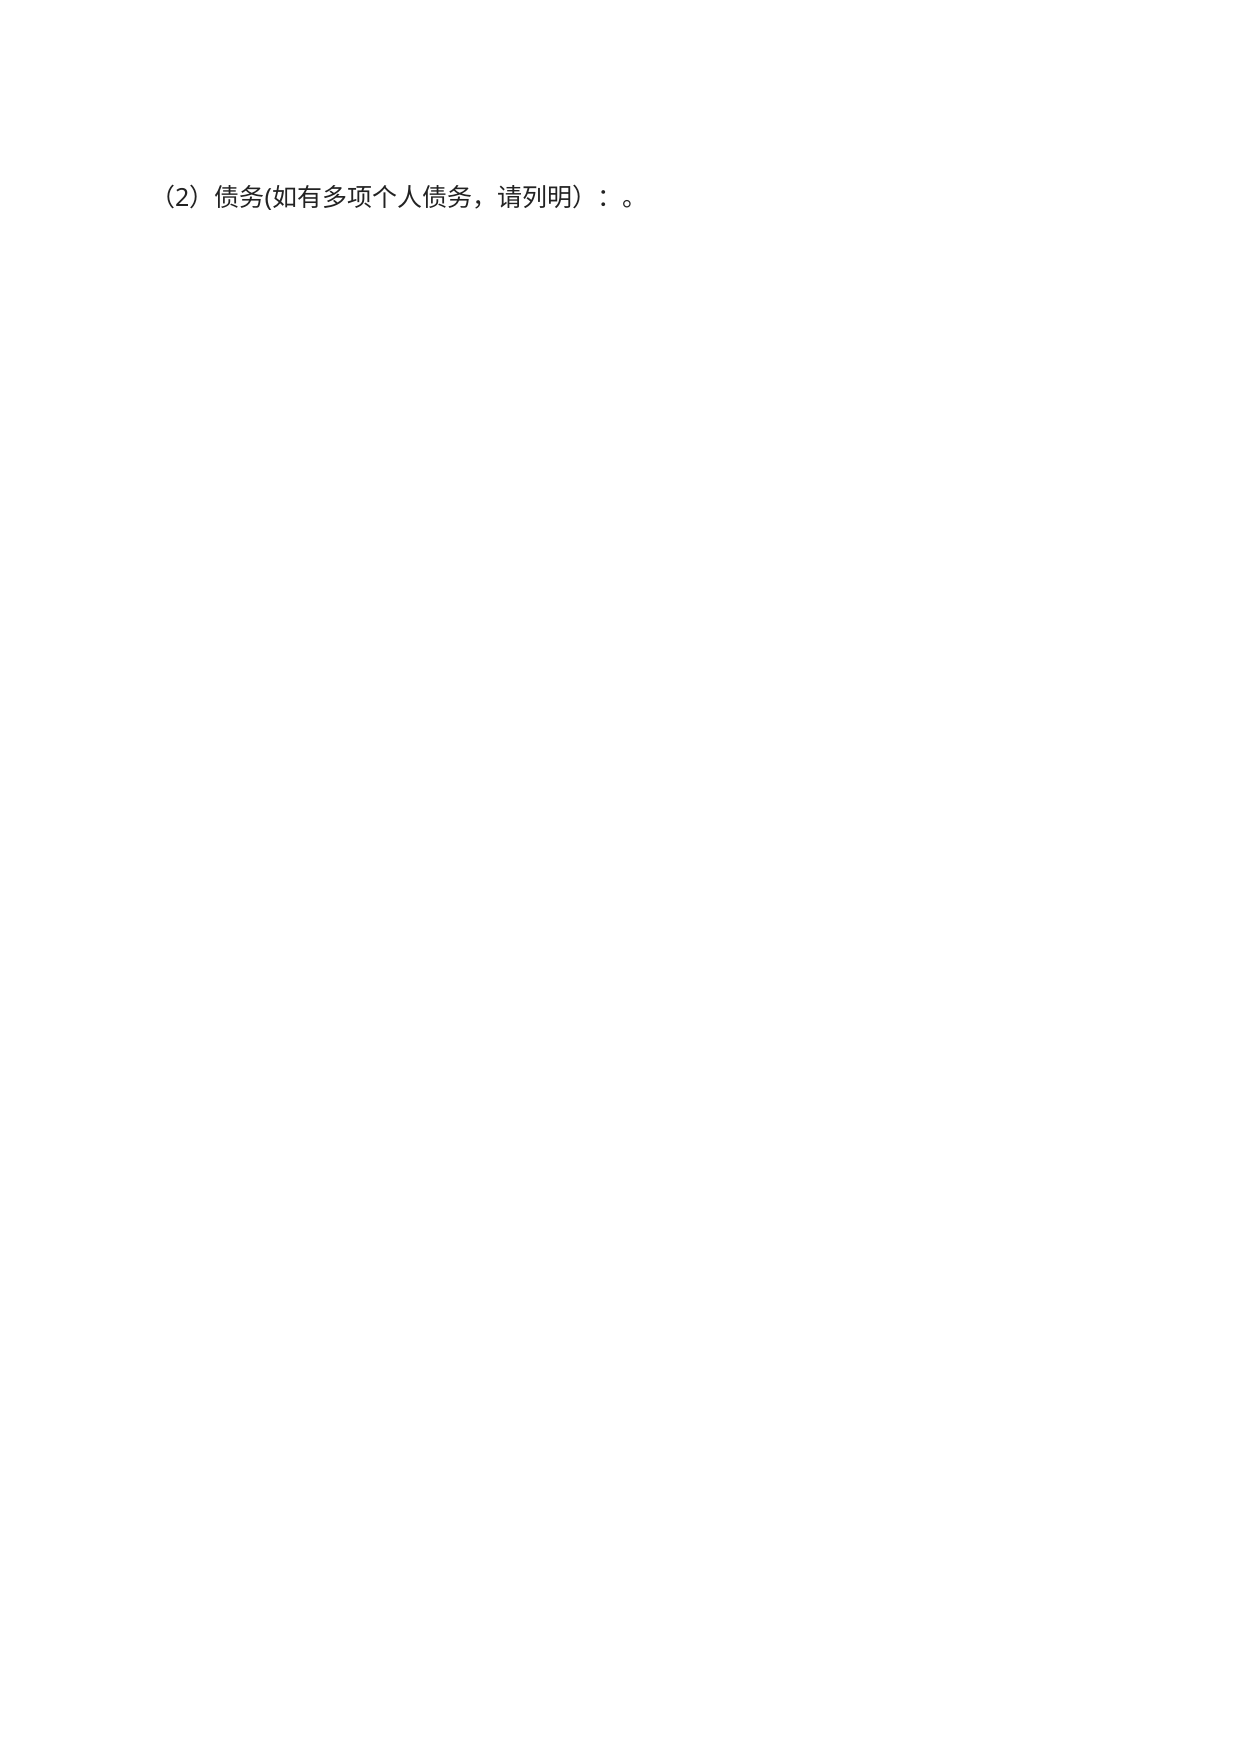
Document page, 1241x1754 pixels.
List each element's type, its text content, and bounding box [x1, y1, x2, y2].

text （2）债务(如有多项个人债务，请列明）：。 [150, 177, 1090, 213]
